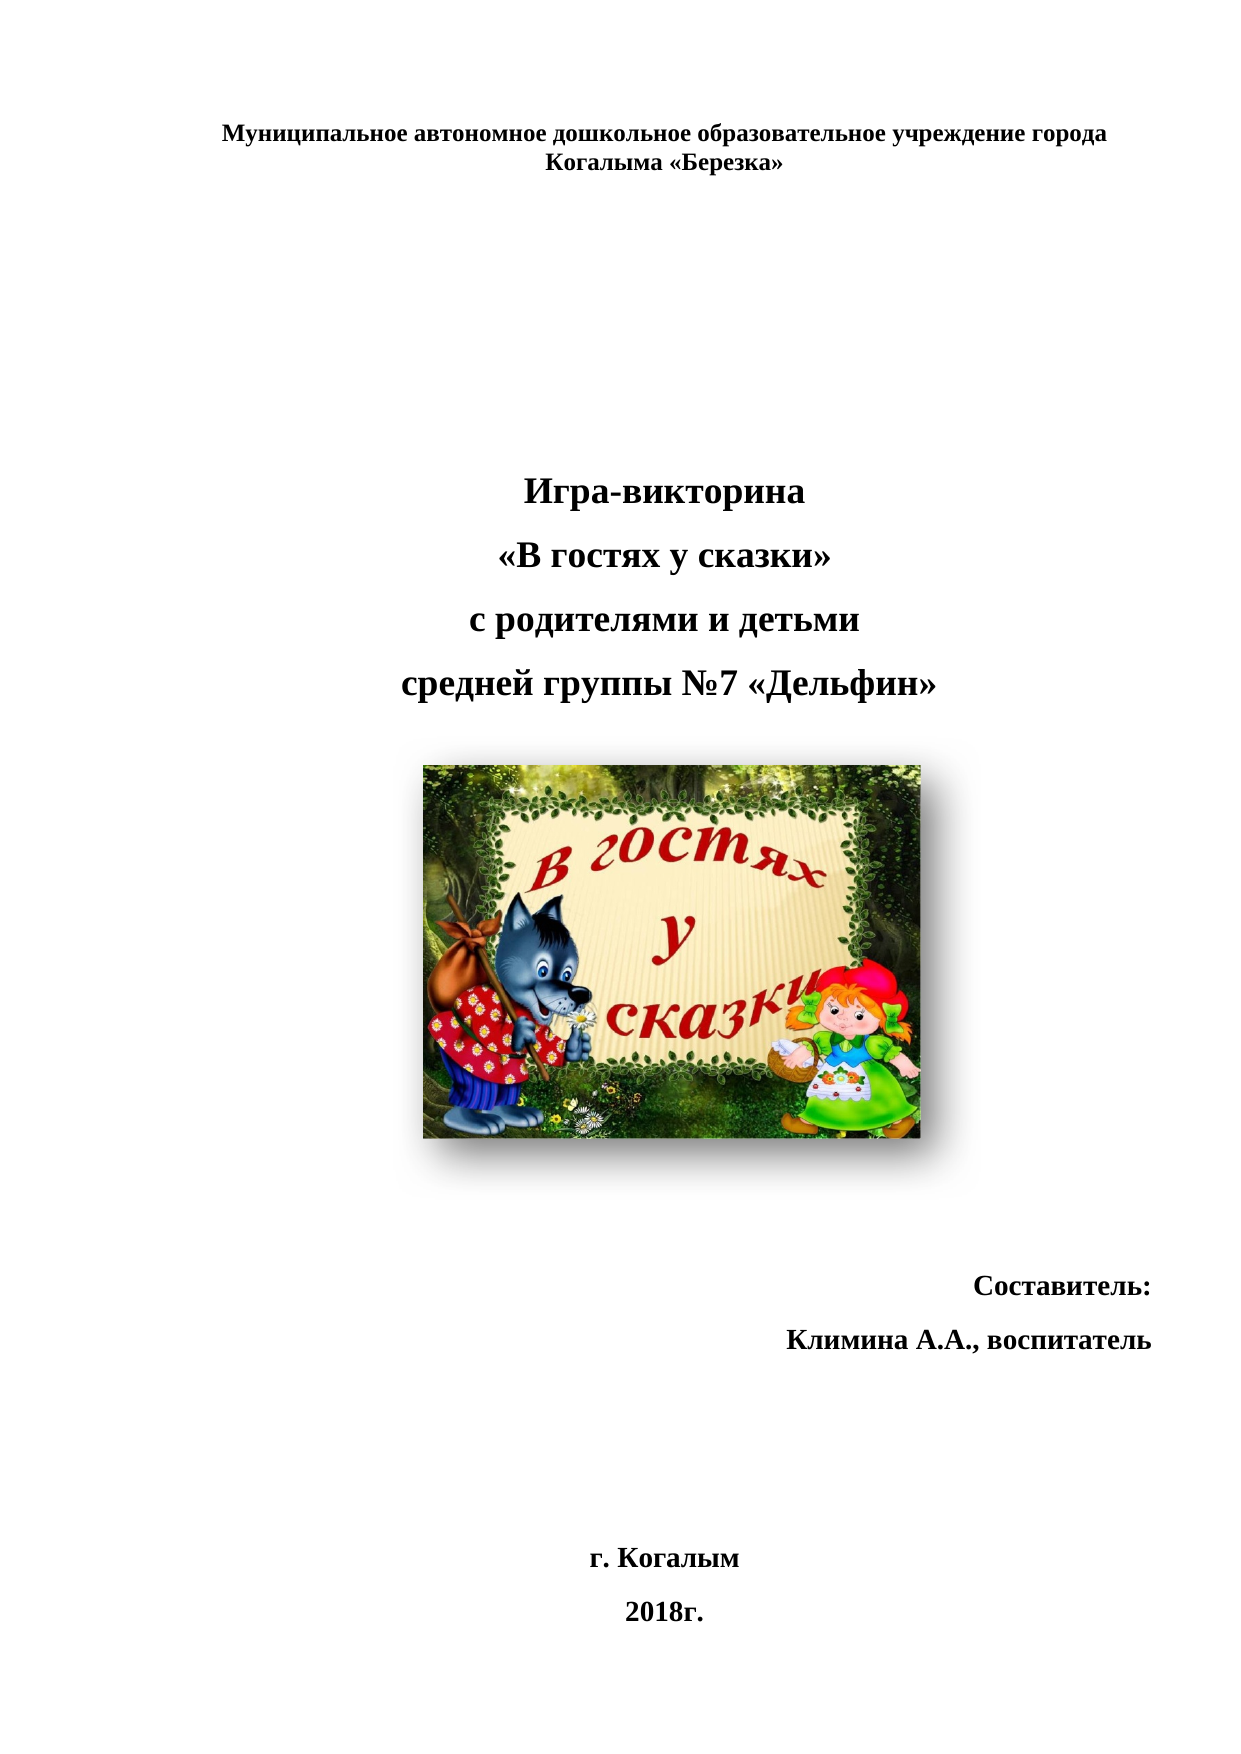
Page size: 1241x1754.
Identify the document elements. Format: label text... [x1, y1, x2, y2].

text Игра-викторина [177, 468, 1152, 511]
text Муниципальное автономное дошкольное образовательное учреждение города Когалыма «Березка» [177, 118, 1152, 176]
text г. Когалым [177, 1540, 1152, 1573]
text 2018г. [177, 1594, 1152, 1628]
picture [423, 765, 921, 1139]
text с родителями и детьми [177, 596, 1152, 639]
text Климина А.А., воспитатель [177, 1322, 1152, 1356]
text «В гостях у сказки» [177, 532, 1152, 575]
text средней группы №7 «Дельфин» [177, 660, 1152, 703]
text Составитель: [177, 1268, 1152, 1301]
